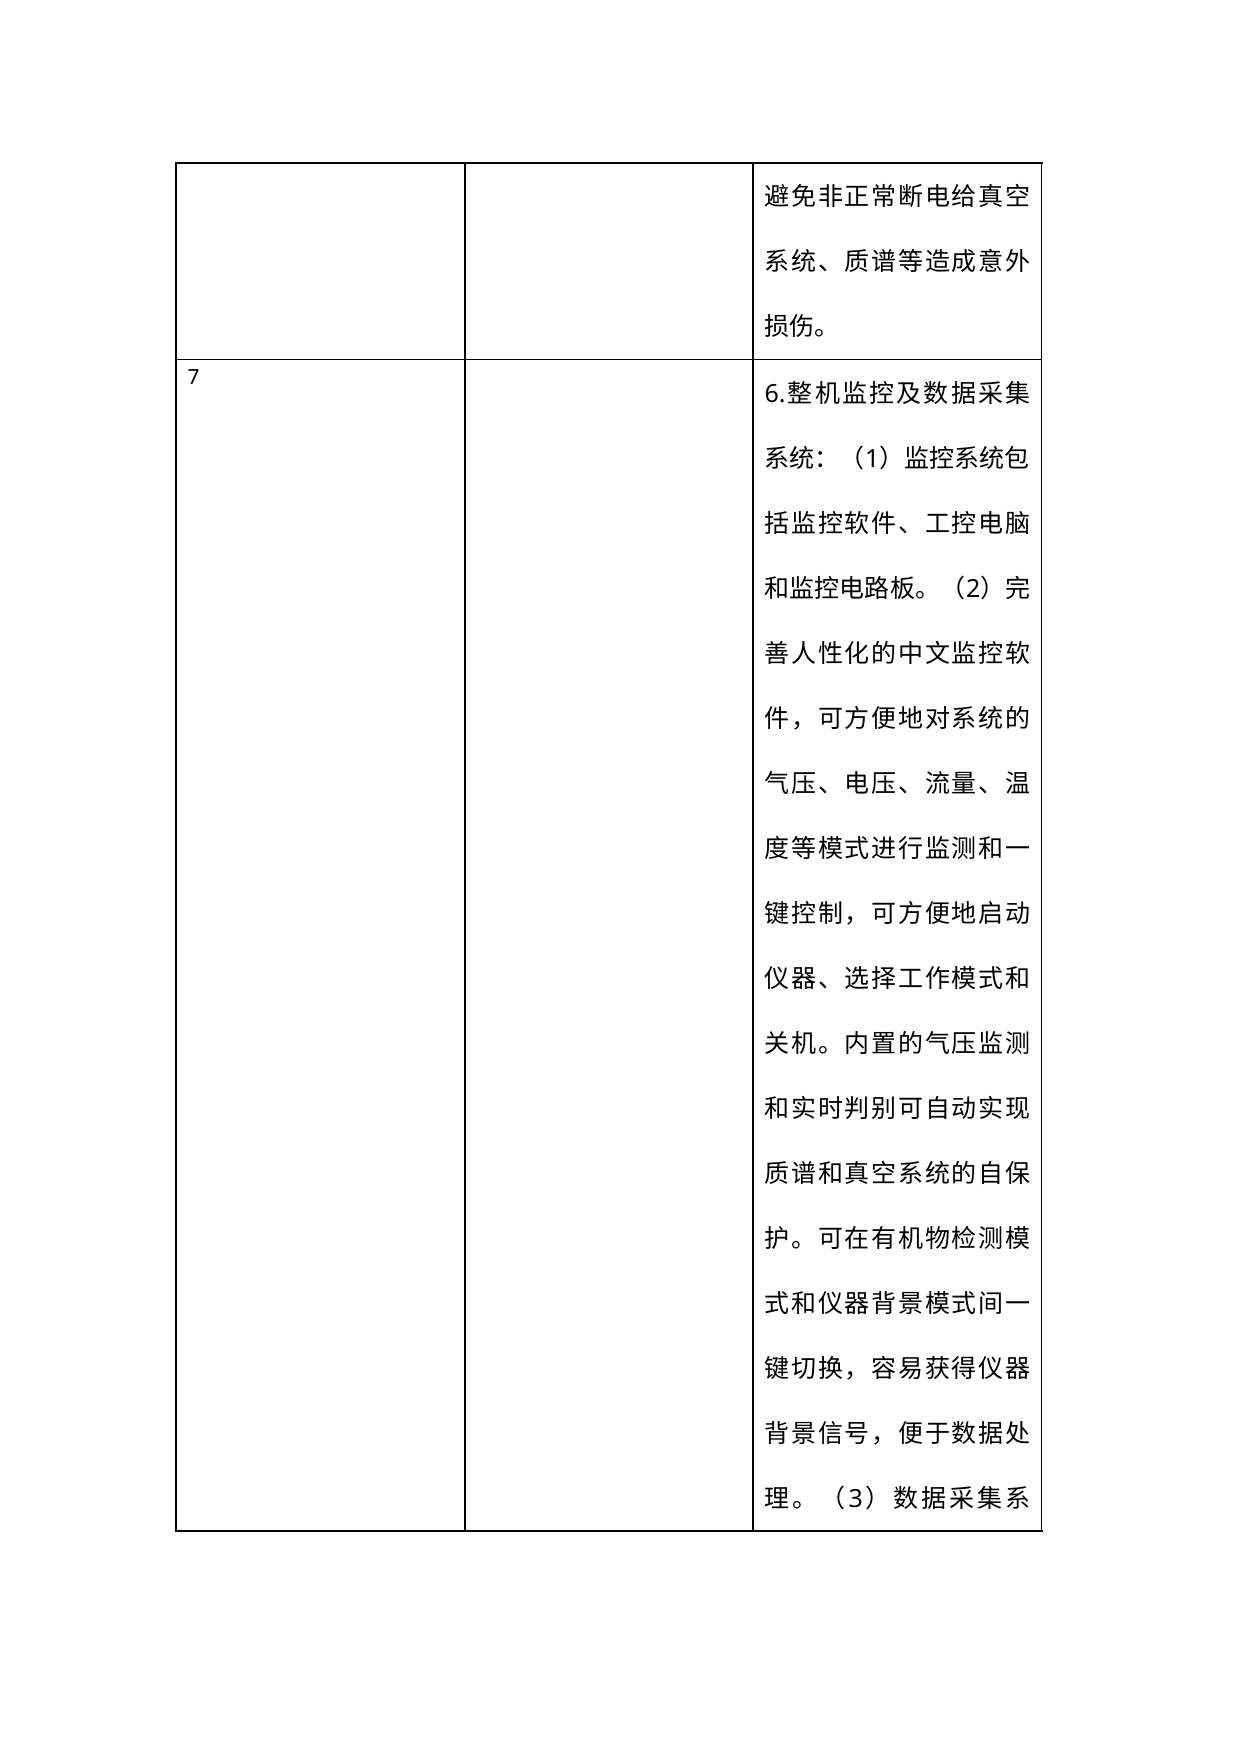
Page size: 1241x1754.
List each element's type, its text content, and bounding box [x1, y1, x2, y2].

table_cell 7 [177, 360, 464, 1530]
table_cell [466, 360, 752, 1530]
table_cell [754, 360, 1041, 1530]
table_cell 6 [177, 164, 464, 358]
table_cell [754, 164, 1041, 358]
table_cell [466, 164, 752, 358]
